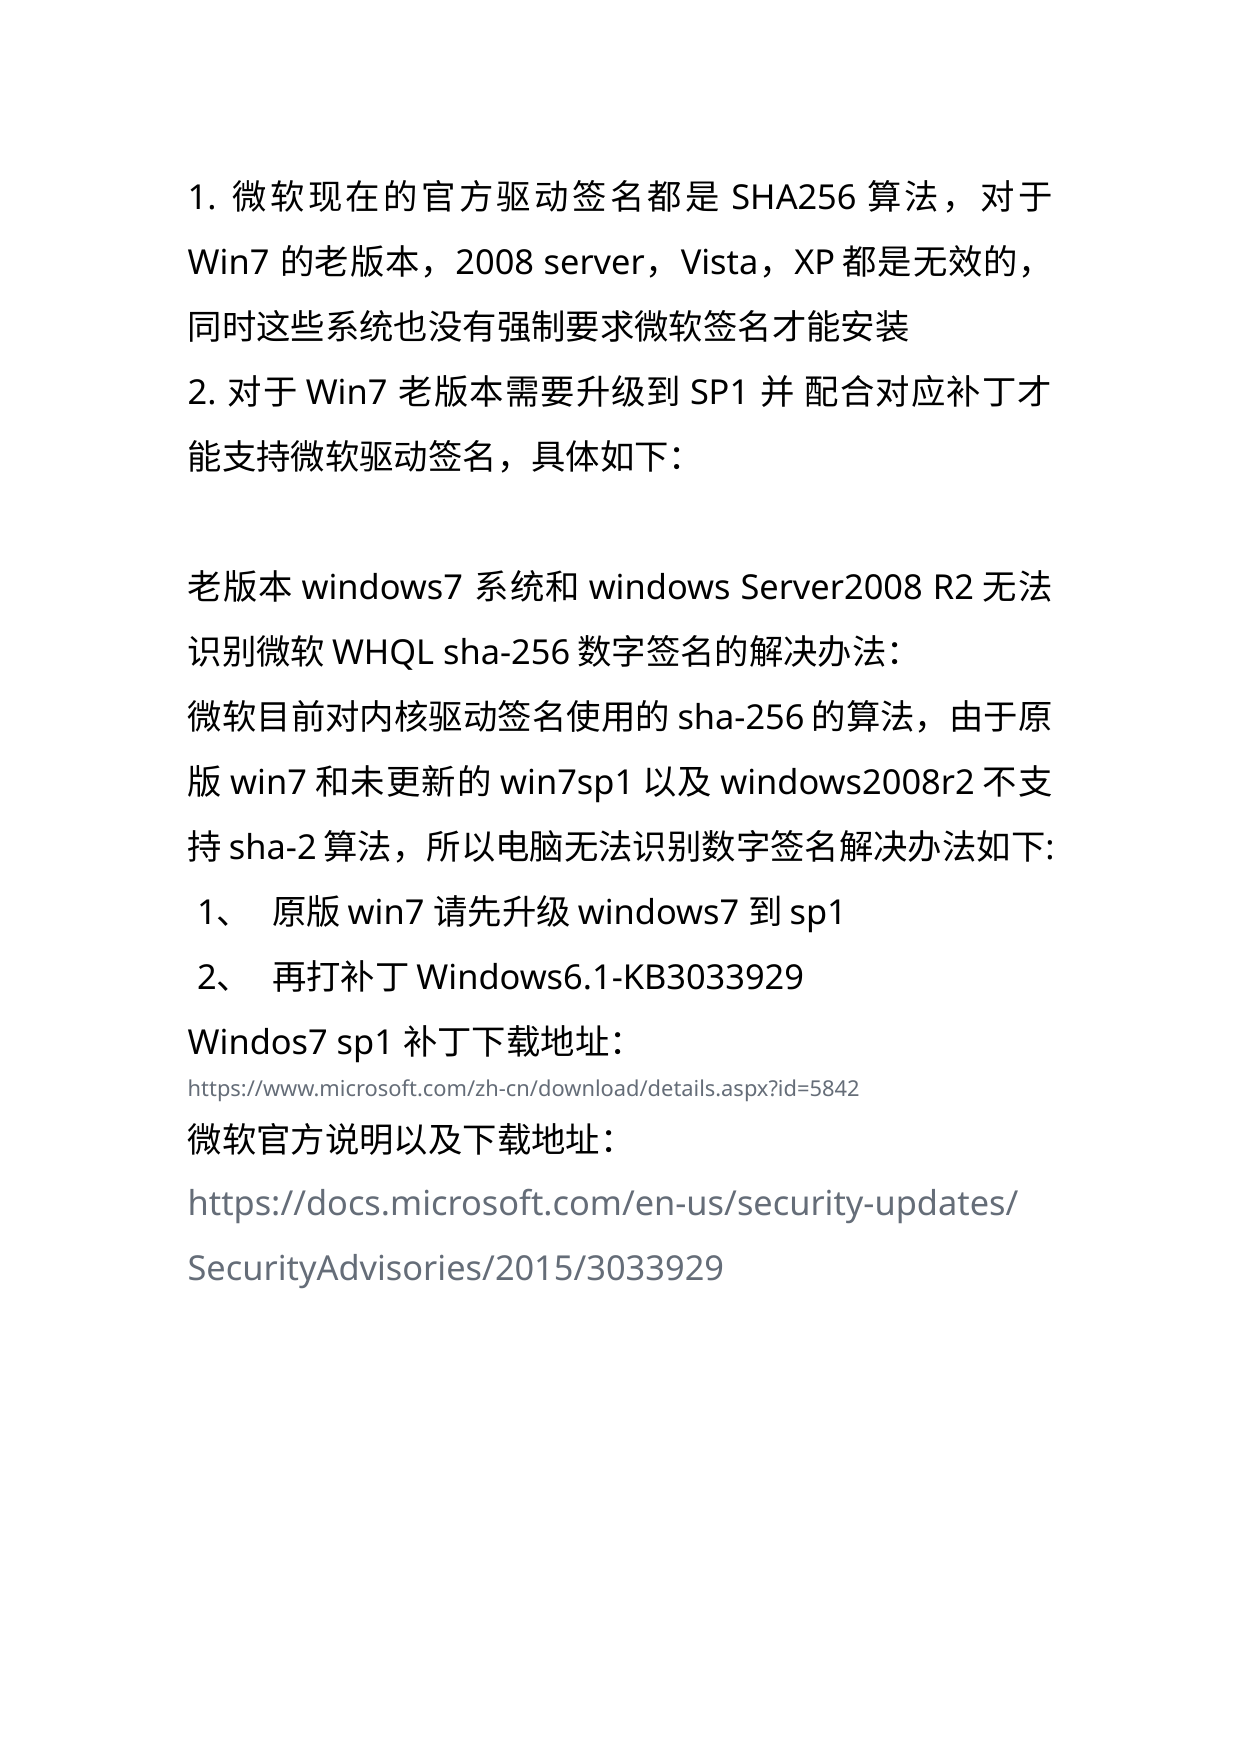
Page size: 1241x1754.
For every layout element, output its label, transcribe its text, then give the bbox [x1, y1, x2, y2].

list 再打补丁Windows6.1-KB3033929 [197, 942, 1053, 1007]
text 老版本windows7 系统和windows Server2008 R2无法识别微软WHQL sha-256数字签名的解决办法： [187, 552, 1053, 682]
text 微软官方说明以及下载地址： [187, 1104, 1053, 1169]
text 2. 对于Win7 老版本需要升级到SP1 并 配合对应补丁才能支持微软驱动签名，具体如下： [187, 357, 1053, 487]
text 1. 微软现在的官方驱动签名都是SHA256算法，对于Win7 的老版本，2008 server，Vista，XP都是无效的，同时这些系统也没有强制要求微软签名才能安装 [187, 162, 1053, 357]
text Windos7 sp1 补丁下载地址： [187, 1007, 1053, 1072]
text https://docs.microsoft.com/en-us/security-updates/SecurityAdvisories/2015/3033929 [187, 1169, 1053, 1299]
list 原版win7 请先升级windows7 到sp1 [197, 877, 1053, 942]
text https://www.microsoft.com/zh-cn/download/details.aspx?id=5842 [187, 1072, 1053, 1104]
text 微软目前对内核驱动签名使用的sha-256的算法，由于原版win7和未更新的win7sp1以及windows2008r2不支持sha-2算法，所以电脑无法识别数字签名解决办法如下: [187, 682, 1053, 877]
